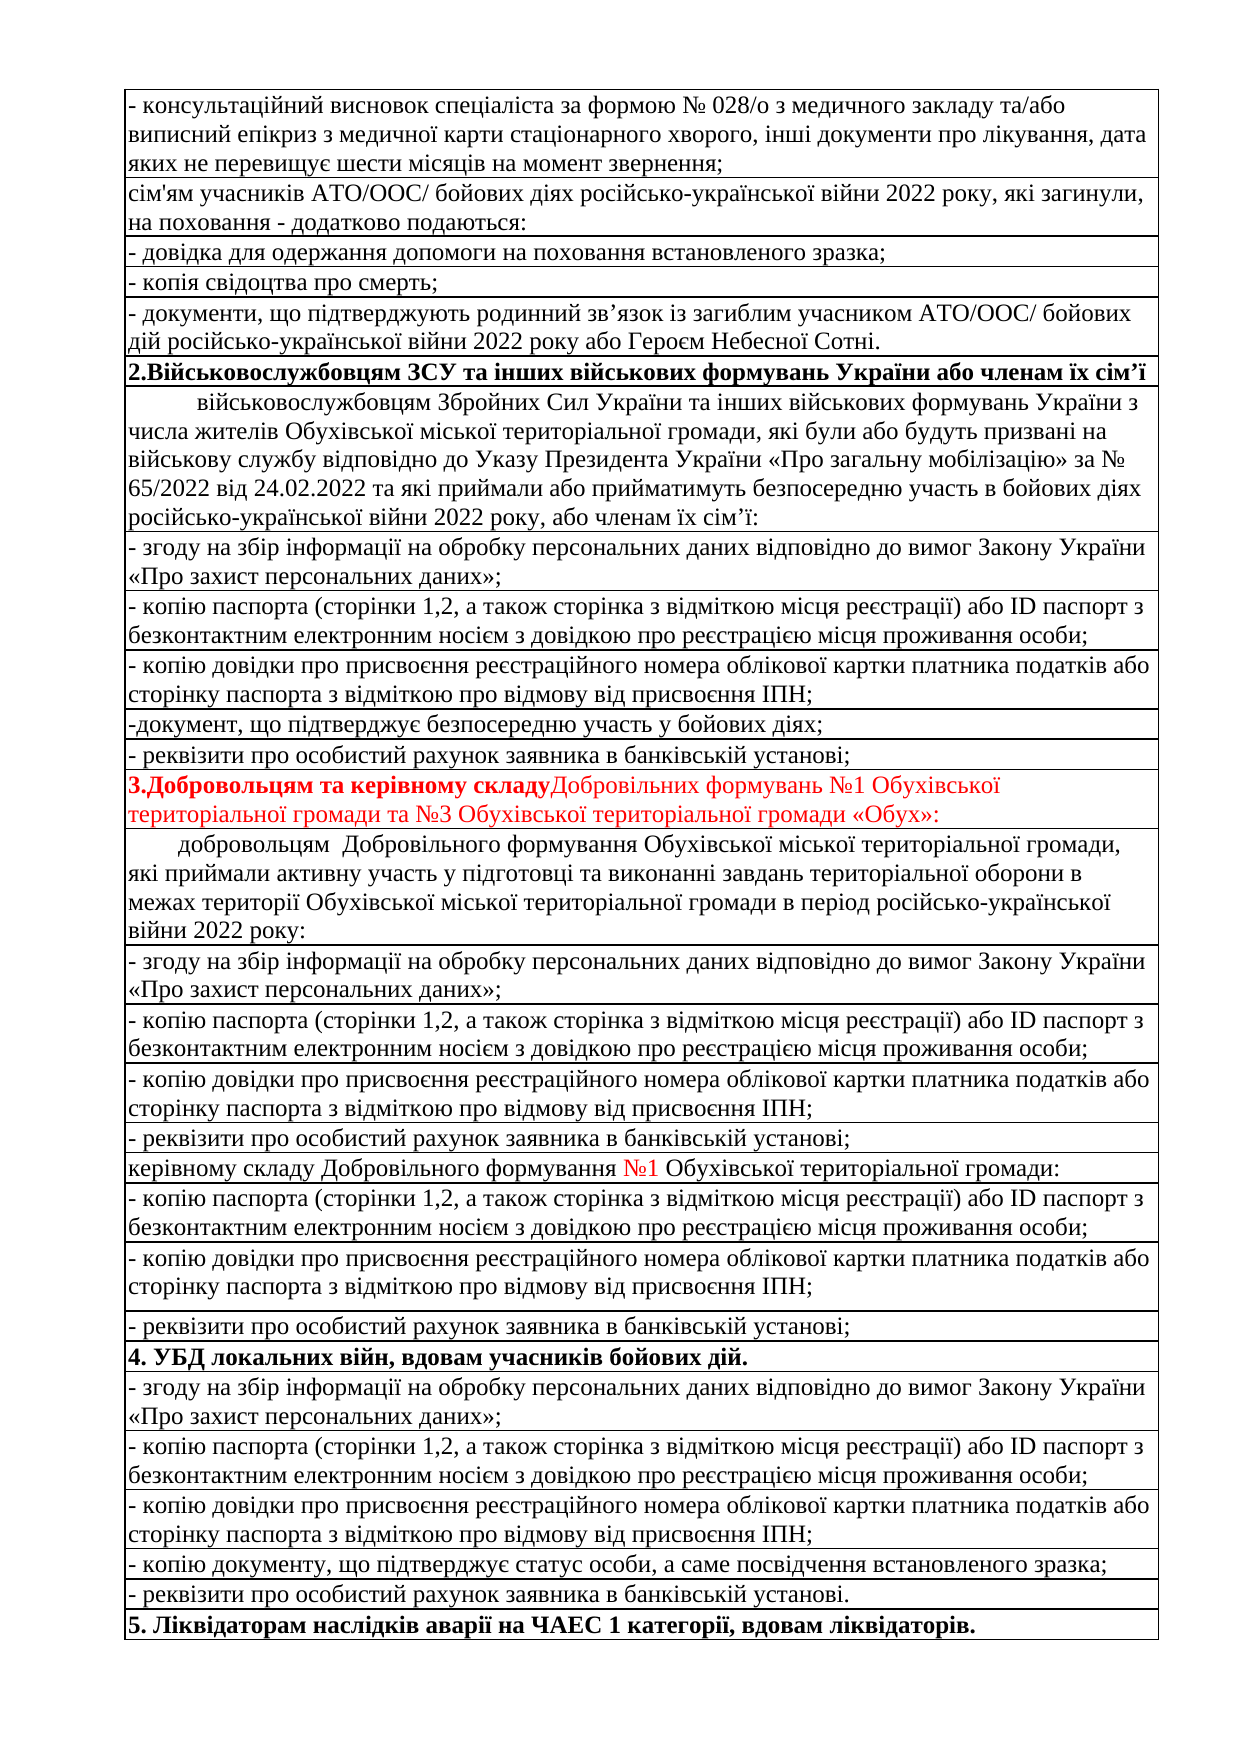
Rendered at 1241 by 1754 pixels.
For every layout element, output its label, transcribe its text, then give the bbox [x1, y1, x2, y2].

table_cell - реквізити про особистий рахунок заявника в банківській установі; [126, 1123, 1158, 1152]
table_cell керівному складу Добровільного формування №1 Обухівської територіальної громади: [126, 1153, 1158, 1182]
table_cell добровольцям Добровільного формування Обухівської міської територіальної громади, які приймали активну участь у підготовці та виконанні завдань територіальної оборони в межах території Обухівської міської територіальної громади в період російсько-української війни 2022 року: [126, 829, 1158, 944]
table_cell - згоду на збір інформації на обробку персональних даних відповідно до вимог Закону України «Про захист персональних даних»; [126, 532, 1158, 590]
table_cell - реквізити про особистий рахунок заявника в банківській установі; [126, 1312, 1158, 1340]
table_cell 3.Добровольцям та керівному складуДобровільних формувань №1 Обухівської територіальної громади та №3 Обухівської територіальної громади «Обух»: [126, 770, 1158, 828]
table_cell -документ, що підтверджує безпосередню участь у бойових діях; [126, 710, 1158, 738]
table_cell 2.Військовослужбовцям ЗСУ та інших військових формувань України або членам їх сім’ї [126, 357, 1158, 385]
table_cell - довідка для одержання допомоги на поховання встановленого зразка; [126, 237, 1158, 266]
table_cell - згоду на збір інформації на обробку персональних даних відповідно до вимог Закону України «Про захист персональних даних»; [126, 946, 1158, 1003]
table_cell військовослужбовцям Збройних Сил України та інших військових формувань України з числа жителів Обухівської міської територіальної громади, які були або будуть призвані на військову службу відповідно до Указу Президента України «Про загальну мобілізацію» за № 65/2022 від 24.02.2022 та які приймали або прийматимуть безпосередню участь в бойових діях російсько-української війни 2022 року, або членам їх сім’ї: [126, 387, 1158, 531]
table_cell - консультаційний висновок спеціаліста за формою № 028/о з медичного закладу та/або виписний епікриз з медичної карти стаціонарного хворого, інші документи про лікування, дата яких не перевищує шести місяців на момент звернення; [126, 90, 1158, 176]
table_cell - реквізити про особистий рахунок заявника в банківській установі. [126, 1580, 1158, 1608]
table_cell - копію документу, що підтверджує статус особи, а саме посвідчення встановленого зразка; [126, 1549, 1158, 1578]
table_cell - копія свідоцтва про смерть; [126, 267, 1158, 296]
table_cell - реквізити про особистий рахунок заявника в банківській установі; [126, 740, 1158, 768]
table_cell 4. УБД локальних війн, вдовам учасників бойових дій. [126, 1342, 1158, 1371]
table_cell - документи, що підтверджують родинний зв’язок із загиблим учасником АТО/ООС/ бойових дій російсько-української війни 2022 року або Героєм Небесної Сотні. [126, 298, 1158, 355]
table_cell сім'ям учасників АТО/ООС/ бойових діях російсько-української війни 2022 року, які загинули, на поховання - додатково подаються: [126, 178, 1158, 235]
table_cell 5. Ліквідаторам наслідків аварії на ЧАЕС 1 категорії, вдовам ліквідаторів. [126, 1610, 1158, 1639]
table_cell - згоду на збір інформації на обробку персональних даних відповідно до вимог Закону України «Про захист персональних даних»; [126, 1372, 1158, 1429]
